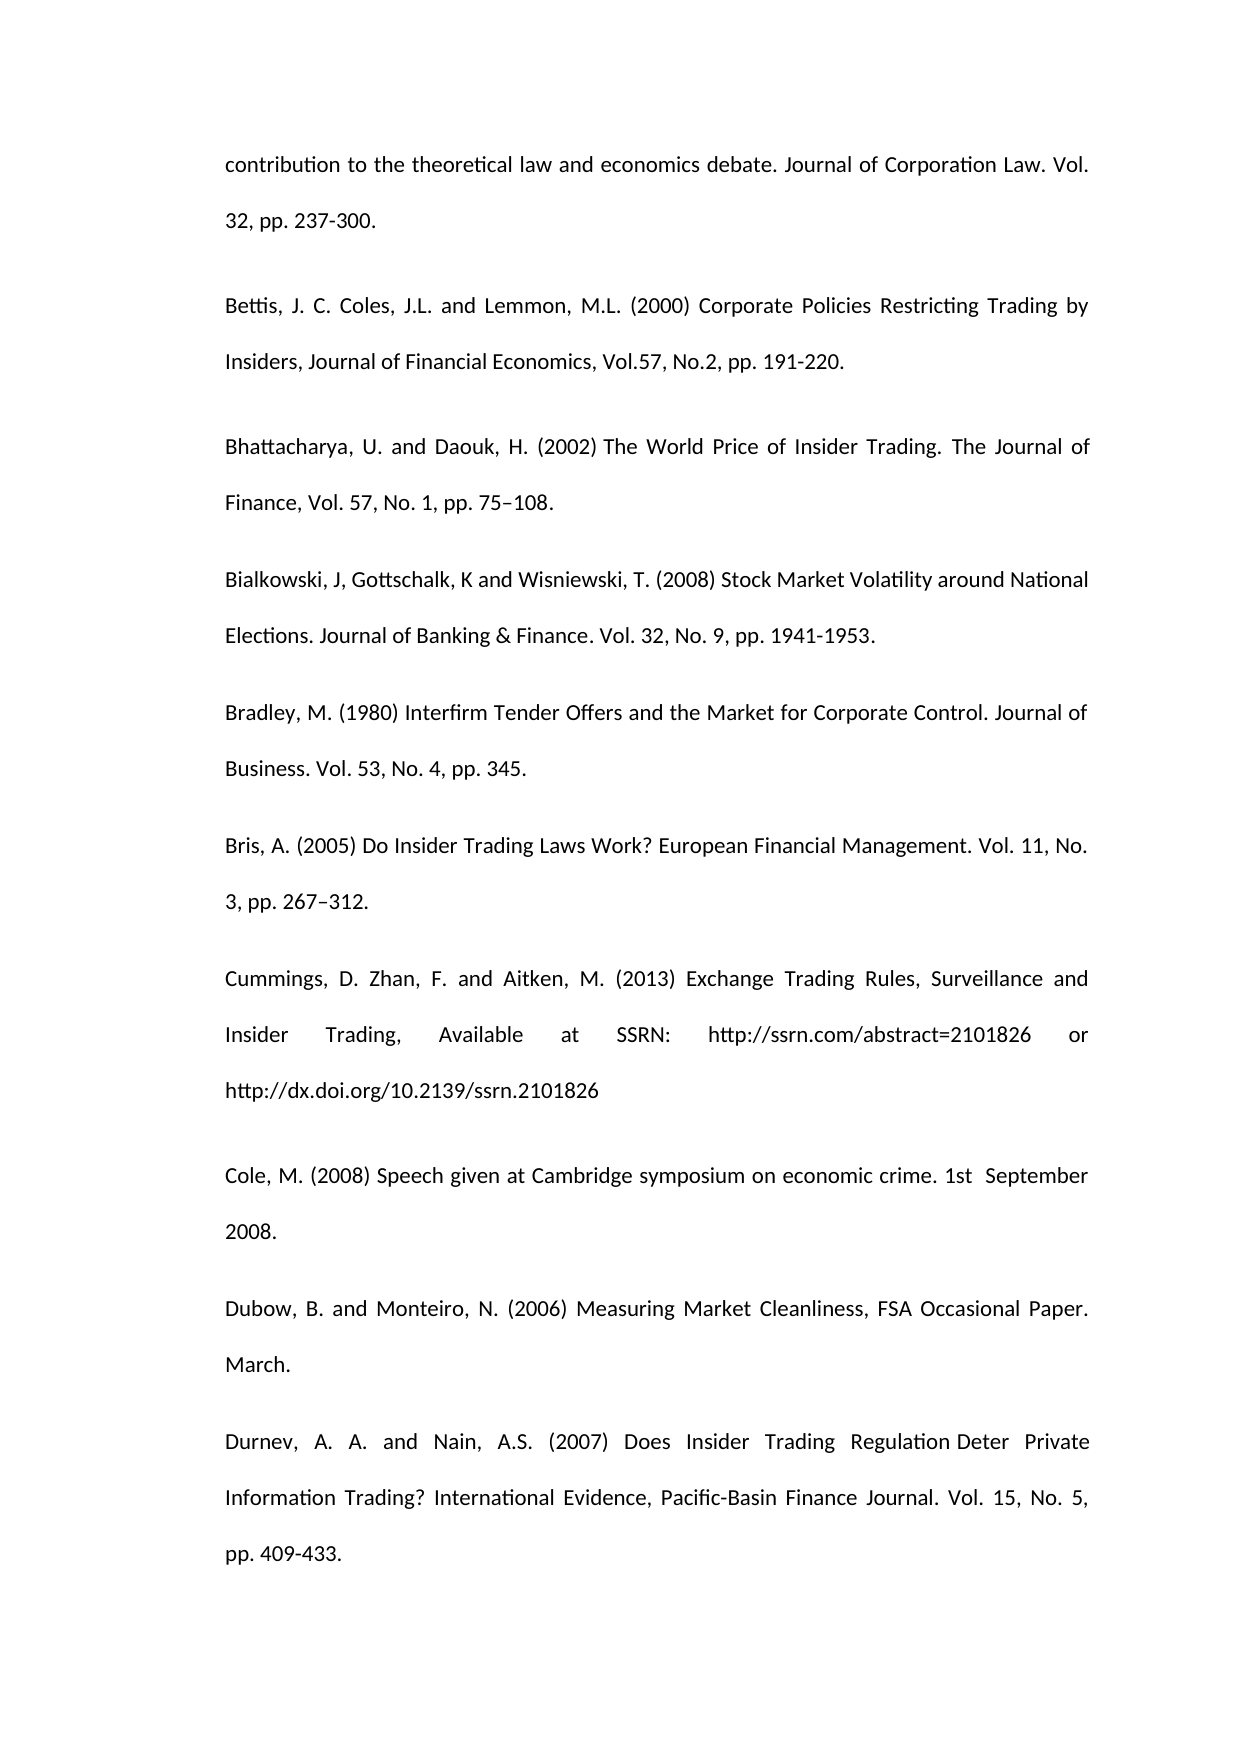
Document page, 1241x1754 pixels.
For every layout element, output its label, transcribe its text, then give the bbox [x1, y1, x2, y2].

text Bradley, M. (1980) Interfirm Tender Offers and the Market for Corporate Control. Journal of Business. Vol. 53, No. 4, pp. 345. [225, 698, 1090, 782]
text Bialkowski, J, Gottschalk, K and Wisniewski, T. (2008) Stock Market Volatility around National Elections. Journal of Banking & Finance. Vol. 32, No. 9, pp. 1941-1953. [225, 565, 1090, 649]
text Dubow, B. and Monteiro, N. (2006) Measuring Market Cleanliness, FSA Occasional Paper. March. [225, 1294, 1090, 1378]
text Durnev, A. A. and Nain, A.S. (2007) Does Insider Trading Regulation Deter Private Information Trading? International Evidence, Pacific-Basin Finance Journal. Vol. 15, No. 5, pp. 409-433. [225, 1427, 1090, 1567]
text Cole, M. (2008) Speech given at Cambridge symposium on economic crime. 1st September 2008. [225, 1161, 1090, 1246]
text Bris, A. (2005) Do Insider Trading Laws Work? European Financial Management. Vol. 11, No. 3, pp. 267–312. [225, 831, 1090, 915]
text Bhattacharya, U. and Daouk, H. (2002) The World Price of Insider Trading. The Journal of Finance, Vol. 57, No. 1, pp. 75–108. [225, 432, 1090, 517]
text Bettis, J. C. Coles, J.L. and Lemmon, M.L. (2000) Corporate Policies Restricting Trading by Insiders, Journal of Financial Economics, Vol.57, No.2, pp. 191-220. [225, 291, 1090, 375]
text Cummings, D. Zhan, F. and Aitken, M. (2013) Exchange Trading Rules, Surveillance and Insider Trading, Available at SSRN: http://ssrn.com/abstract=2101826 or http://dx.doi.org/10.2139/ssrn.2101826 [225, 964, 1090, 1104]
text contribution to the theoretical law and economics debate. Journal of Corporation Law. Vol. 32, pp. 237-300. [225, 150, 1090, 234]
